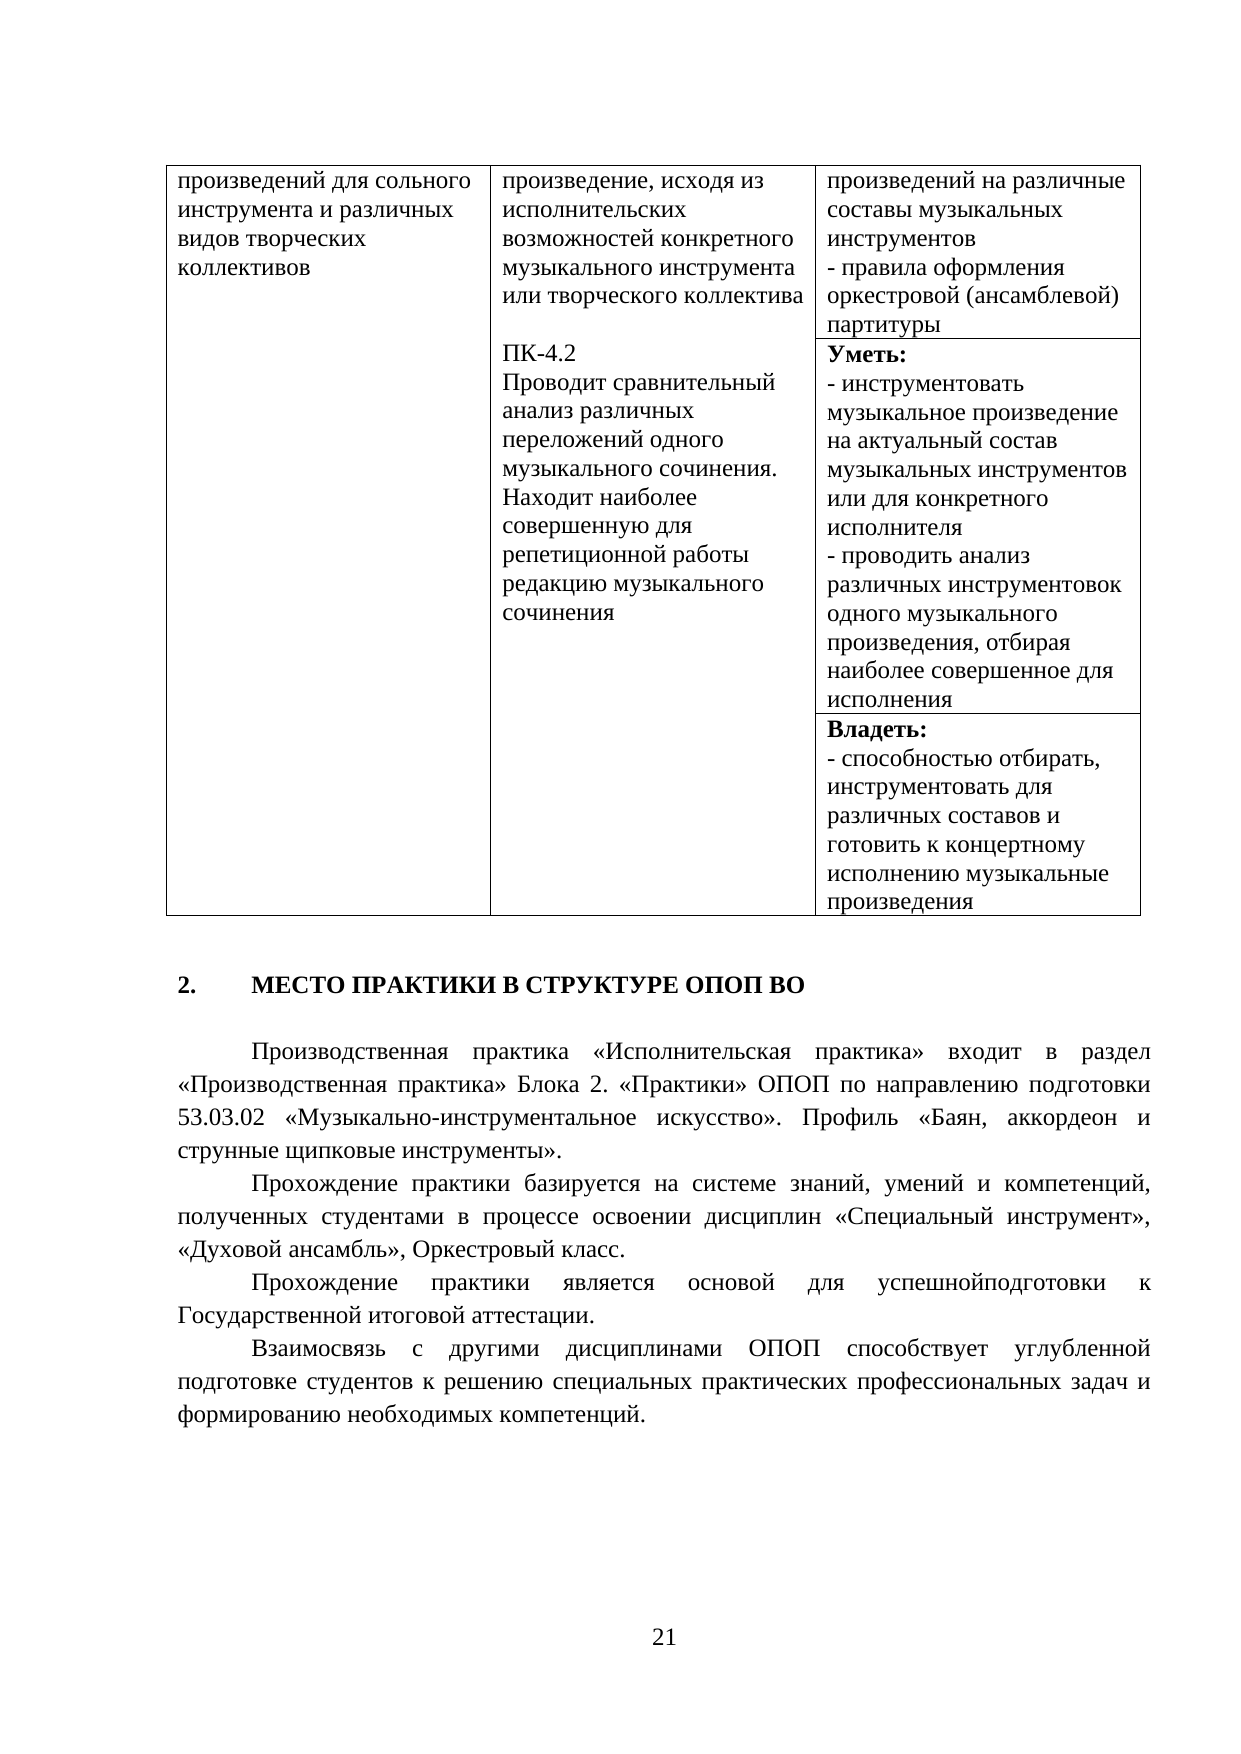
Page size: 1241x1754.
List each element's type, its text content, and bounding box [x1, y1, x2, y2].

text Взаимосвязь с другими дисциплинами ОПОП способствует углубленной подготовке студентов к решению специальных практических профессиональных задач и формированию необходимых компетенций. [177, 1333, 1152, 1428]
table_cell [491, 166, 815, 915]
text Производственная практика «Исполнительская практика» входит в раздел «Производственная практика» Блока 2. «Практики» ОПОП по направлению подготовки 53.03.02 «Музыкально-инструментальное искусство». Профиль «Баян, аккордеон и струнные щипковые инструменты». [177, 1036, 1152, 1164]
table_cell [167, 166, 490, 915]
subtitle МЕСТО ПРАКТИКИ В СТРУКТУРЕ ОПОП ВО [177, 970, 1152, 999]
text Прохождение практики базируется на системе знаний, умений и компетенций, полученных студентами в процессе освоении дисциплин «Специальный инструмент», «Духовой ансамбль», Оркестровый класс. [177, 1168, 1152, 1263]
table_cell Владеть: - способностью отбирать, инструментовать для различных составов и готовить к концертному исполнению музыкальные произведения [816, 714, 1140, 915]
table_cell Уметь: - инструментовать музыкальное произведение на актуальный состав музыкальных инструментов или для конкретного исполнителя - проводить анализ различных инструментовок одного музыкального произведения, отбирая наиболее совершенное для исполнения [816, 339, 1140, 713]
text Прохождение практики является основой для успешнойподготовки к Государственной итоговой аттестации. [177, 1267, 1152, 1329]
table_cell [816, 166, 1140, 338]
